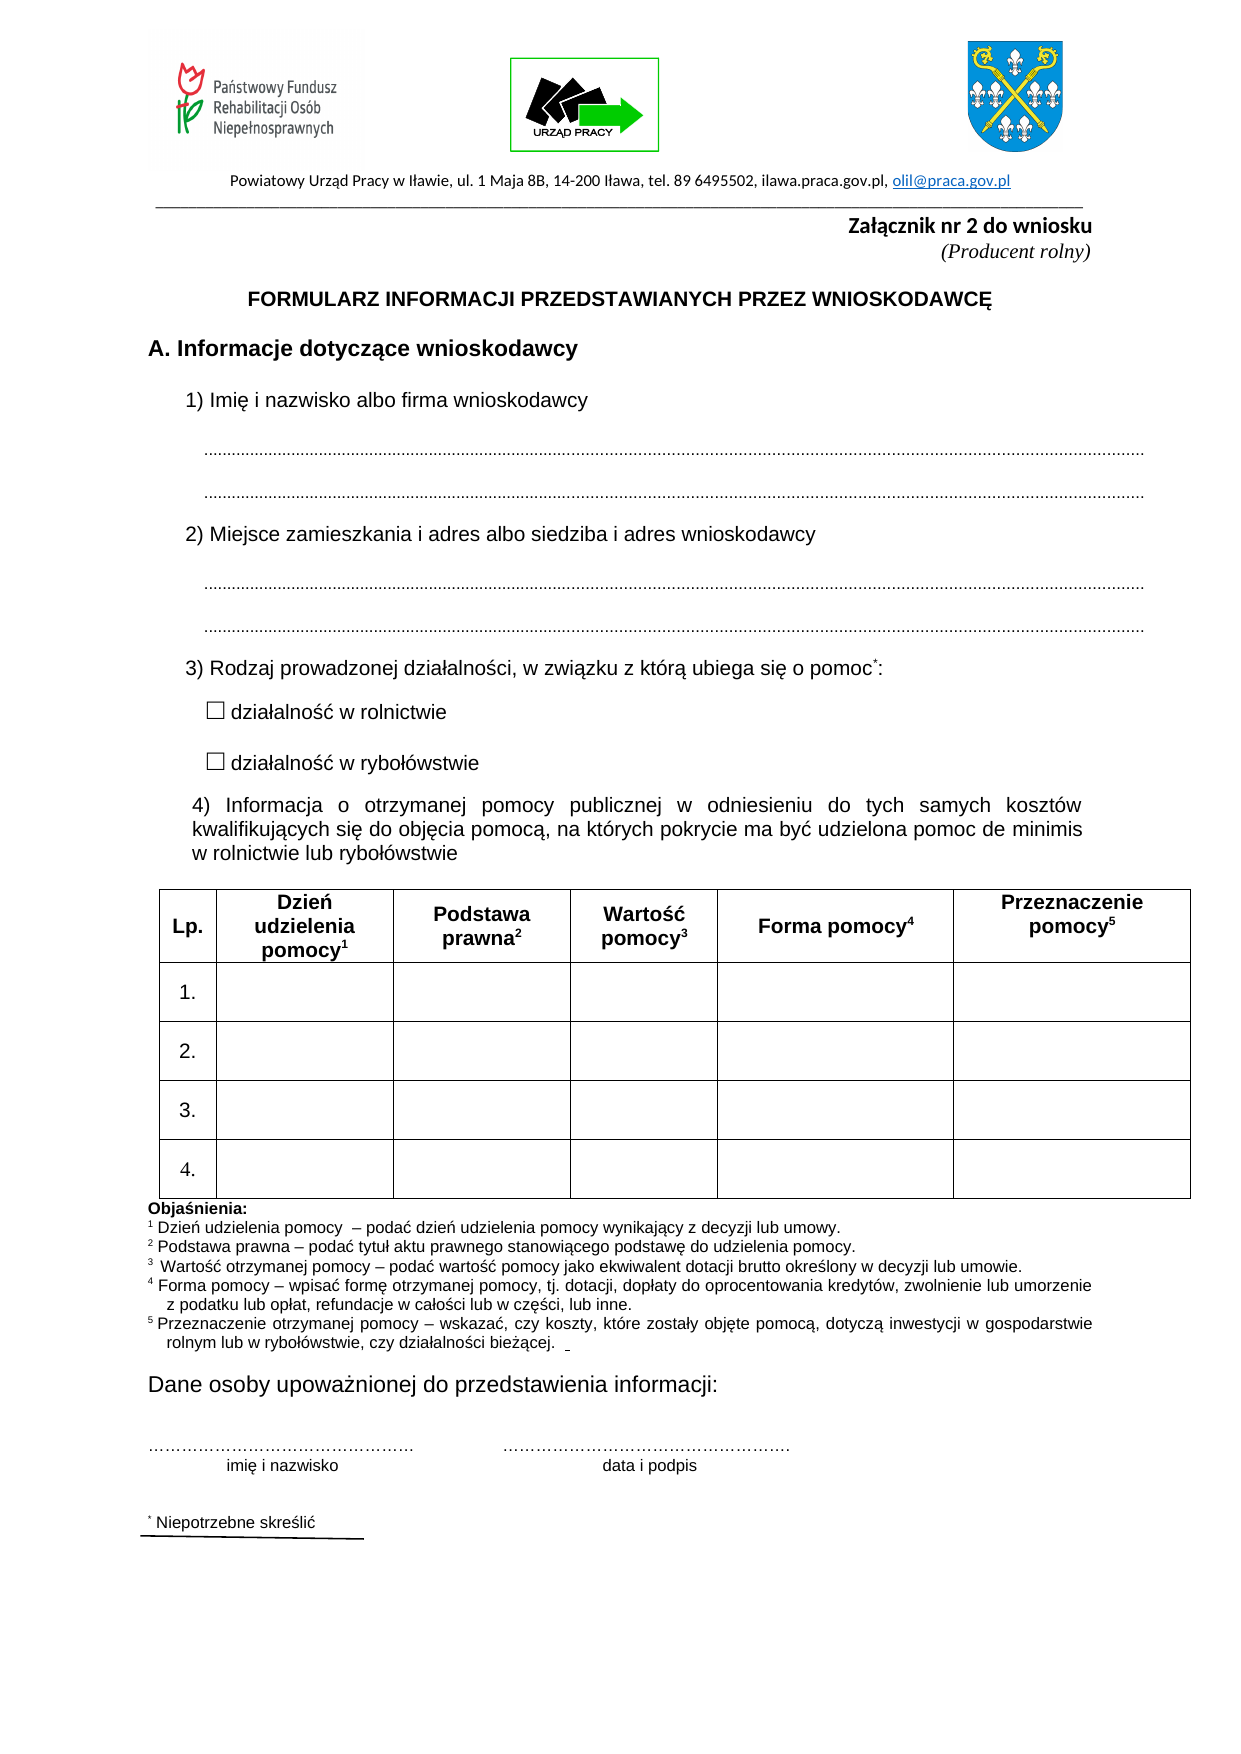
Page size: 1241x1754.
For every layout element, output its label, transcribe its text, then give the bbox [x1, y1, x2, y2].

text 3 Wartość otrzymanej pomocy – podać wartość pomocy jako ekwiwalent dotacji brutto określony w decyzji lub umowie. [148, 1256, 1093, 1276]
table_cell 3. [160, 1081, 216, 1139]
table_cell [571, 963, 717, 1021]
table_cell [217, 963, 393, 1021]
table_cell [217, 1081, 393, 1139]
picture [1045, 82, 1060, 107]
table_cell [954, 1022, 1190, 1080]
picture [988, 82, 1003, 107]
table_cell [571, 1022, 717, 1080]
picture [1027, 116, 1063, 152]
text Objaśnienia: [148, 1199, 1093, 1218]
text (Producent rolny) [148, 239, 1093, 263]
text ………………………………………… ……………………………………………. [148, 1436, 1093, 1455]
text □ działalność w rybołówstwie [207, 742, 1083, 776]
table_header Dzień udzielenia pomocy1 [217, 890, 393, 962]
picture [1008, 50, 1022, 75]
table_header Podstawa prawna2 [394, 890, 570, 962]
table_cell 2. [160, 1022, 216, 1080]
table_cell [394, 1022, 570, 1080]
table_cell [954, 963, 1190, 1021]
table_header Wartość pomocy3 [571, 890, 717, 962]
picture [973, 47, 1056, 131]
text 4) Informacja o otrzymanej pomocy publicznej w odniesieniu do tych samych kosztów kwalifikujących się do objęcia pomocą, na których pokrycie ma być udzielona pomoc de minimis w rolnictwie lub rybołówstwie [192, 793, 1083, 865]
picture [970, 82, 985, 107]
text □ działalność w rolnictwie [207, 692, 1083, 726]
text 2 Podstawa prawna – podać tytuł aktu prawnego stanowiącego podstawę do udzielenia pomocy. [148, 1237, 1093, 1256]
picture [1028, 83, 1042, 107]
table_cell [571, 1140, 717, 1198]
table_header Lp. [160, 890, 216, 962]
picture [1017, 116, 1032, 141]
table_cell [394, 1081, 570, 1139]
table_cell [571, 1081, 717, 1139]
table_cell [718, 1022, 953, 1080]
table_header Forma pomocy4 [718, 890, 953, 962]
text 4 Forma pomocy – wpisać formę otrzymanej pomocy, tj. dotacji, dopłaty do oprocentowania kredytów, zwolnienie lub umorzenie z podatku lub opłat, refundacje w całości lub w części, lub inne. [148, 1276, 1093, 1314]
table_cell 1. [160, 963, 216, 1021]
table_cell [954, 1081, 1190, 1139]
text Dane osoby upoważnionej do przedstawienia informacji: [148, 1371, 1093, 1398]
picture [999, 117, 1013, 141]
table_cell 4. [160, 1140, 216, 1198]
text FORMULARZ INFORMACJI PRZEDSTAWIANYCH PRZEZ WNIOSKODAWCĘ [148, 287, 1093, 311]
table_cell [718, 1140, 953, 1198]
picture [967, 115, 1004, 152]
text 2) Miejsce zamieszkania i adres albo siedziba i adres wnioskodawcy [148, 522, 1093, 546]
table_cell [718, 963, 953, 1021]
text 5 Przeznaczenie otrzymanej pomocy – wskazać, czy koszty, które zostały objęte pomocą, dotyczą inwestycji w gospodarstwie rolnym lub w rybołówstwie, czy działalności bieżącej. [148, 1314, 1093, 1352]
table_cell [217, 1140, 393, 1198]
text Załącznik nr 2 do wniosku [148, 211, 1093, 239]
text 1 Dzień udzielenia pomocy – podać dzień udzielenia pomocy wynikający z decyzji lub umowy. [148, 1218, 1093, 1237]
table_cell [394, 1140, 570, 1198]
table_header Przeznaczenie pomocy5 [954, 890, 1190, 962]
table_cell [394, 963, 570, 1021]
table_cell [718, 1081, 953, 1139]
picture [147, 29, 365, 171]
text 1) Imię i nazwisko albo firma wnioskodawcy [148, 387, 1093, 411]
table_cell [954, 1140, 1190, 1198]
text A. Informacje dotyczące wnioskodawcy [148, 335, 1093, 361]
text 3) Rodzaj prowadzonej działalności, w związku z którą ubiega się o pomoc*: [148, 656, 1083, 680]
table_cell [217, 1022, 393, 1080]
text imię i nazwisko data i podpis [148, 1455, 1093, 1474]
text * Niepotrzebne skreślić [148, 1513, 1093, 1532]
